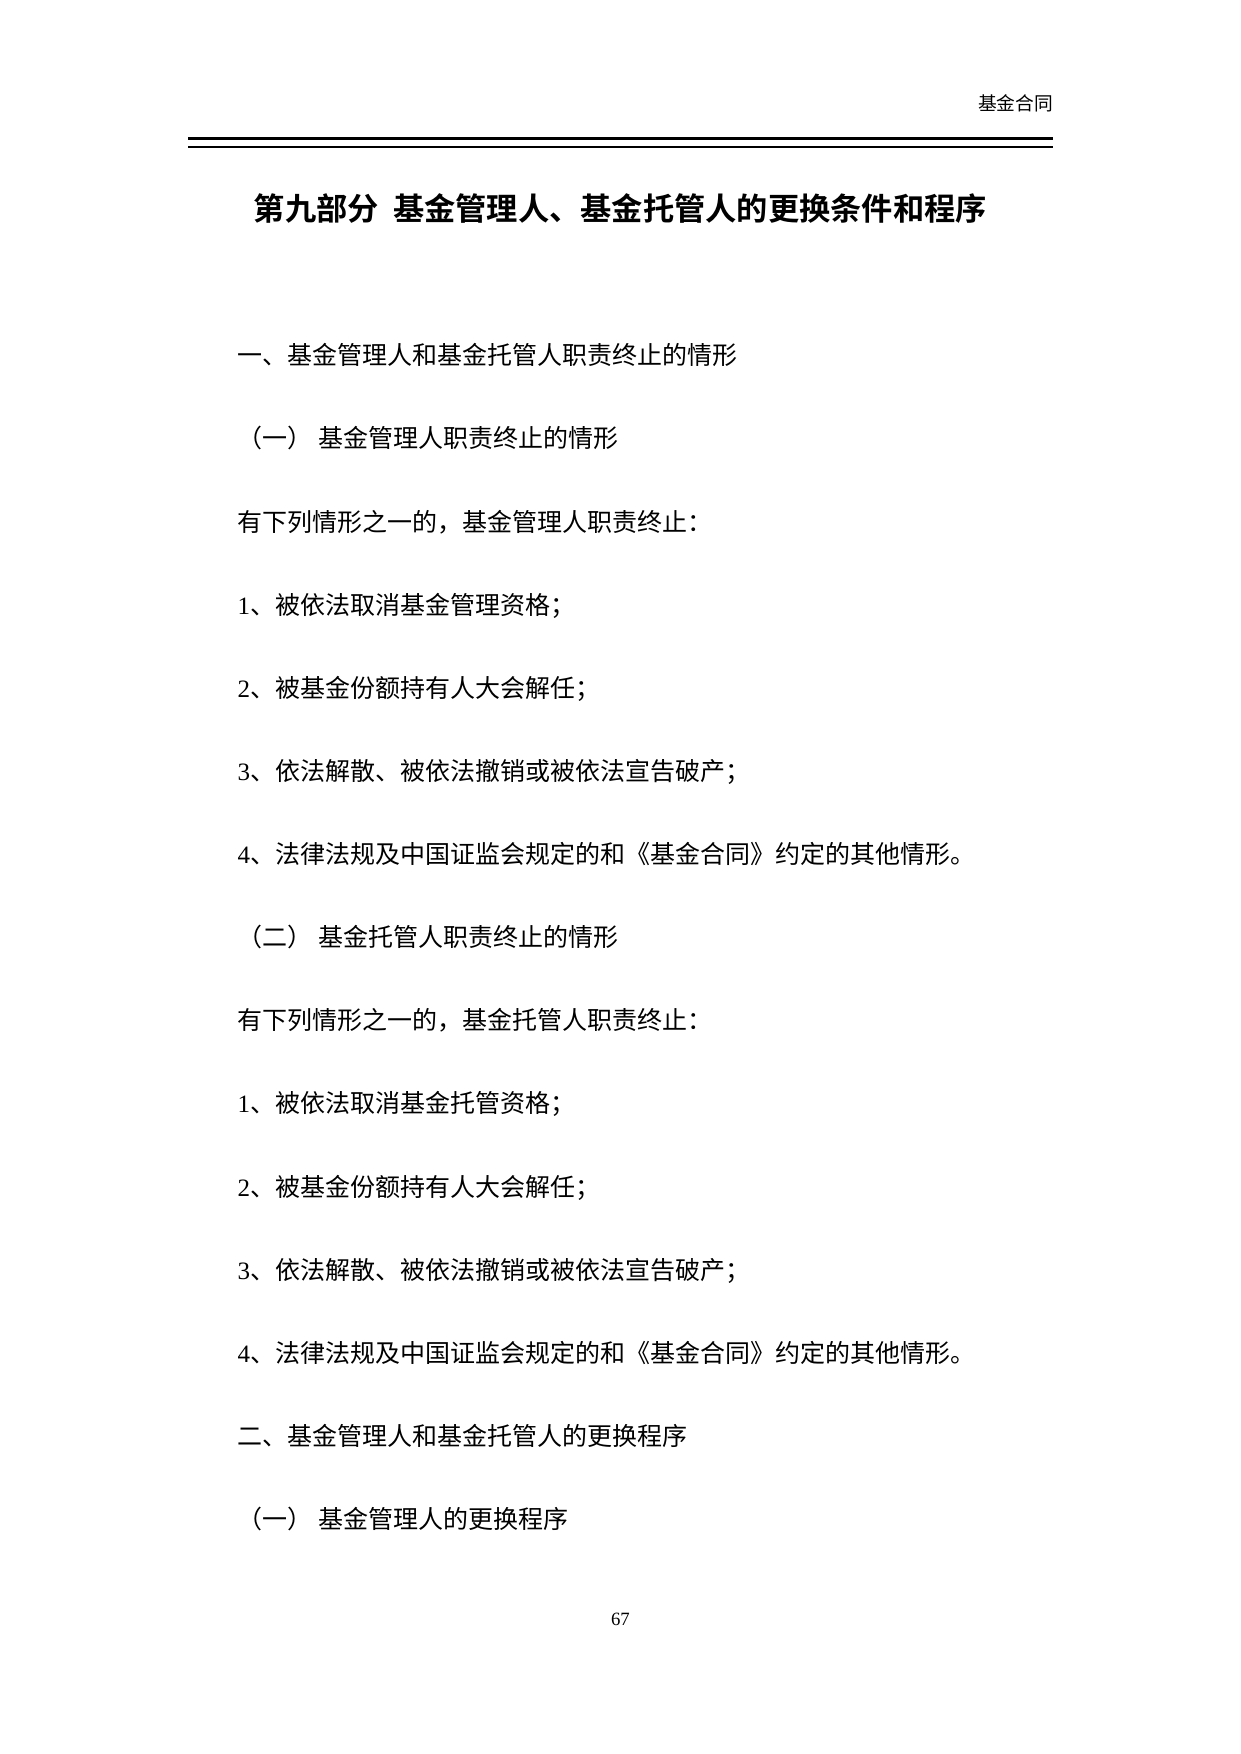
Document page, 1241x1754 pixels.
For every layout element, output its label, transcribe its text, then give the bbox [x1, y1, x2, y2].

text 3、依法解散、被依法撤销或被依法宣告破产； [187, 737, 1053, 802]
text 有下列情形之一的，基金托管人职责终止： [187, 986, 1053, 1051]
subtitle 第九部分 基金管理人、基金托管人的更换条件和程序 [187, 174, 1053, 239]
text （一） 基金管理人的更换程序 [187, 1485, 1053, 1550]
text 3、依法解散、被依法撤销或被依法宣告破产； [187, 1236, 1053, 1301]
text （一） 基金管理人职责终止的情形 [187, 404, 1053, 469]
text （二） 基金托管人职责终止的情形 [187, 903, 1053, 968]
text 4、法律法规及中国证监会规定的和《基金合同》约定的其他情形。 [187, 820, 1053, 885]
text 1、被依法取消基金管理资格； [187, 571, 1053, 636]
text 2、被基金份额持有人大会解任； [187, 654, 1053, 719]
text 一、基金管理人和基金托管人职责终止的情形 [187, 321, 1053, 386]
text 二、基金管理人和基金托管人的更换程序 [187, 1402, 1053, 1467]
text 4、法律法规及中国证监会规定的和《基金合同》约定的其他情形。 [187, 1319, 1053, 1384]
text 2、被基金份额持有人大会解任； [187, 1153, 1053, 1218]
text 有下列情形之一的，基金管理人职责终止： [187, 488, 1053, 553]
text 1、被依法取消基金托管资格； [187, 1069, 1053, 1134]
